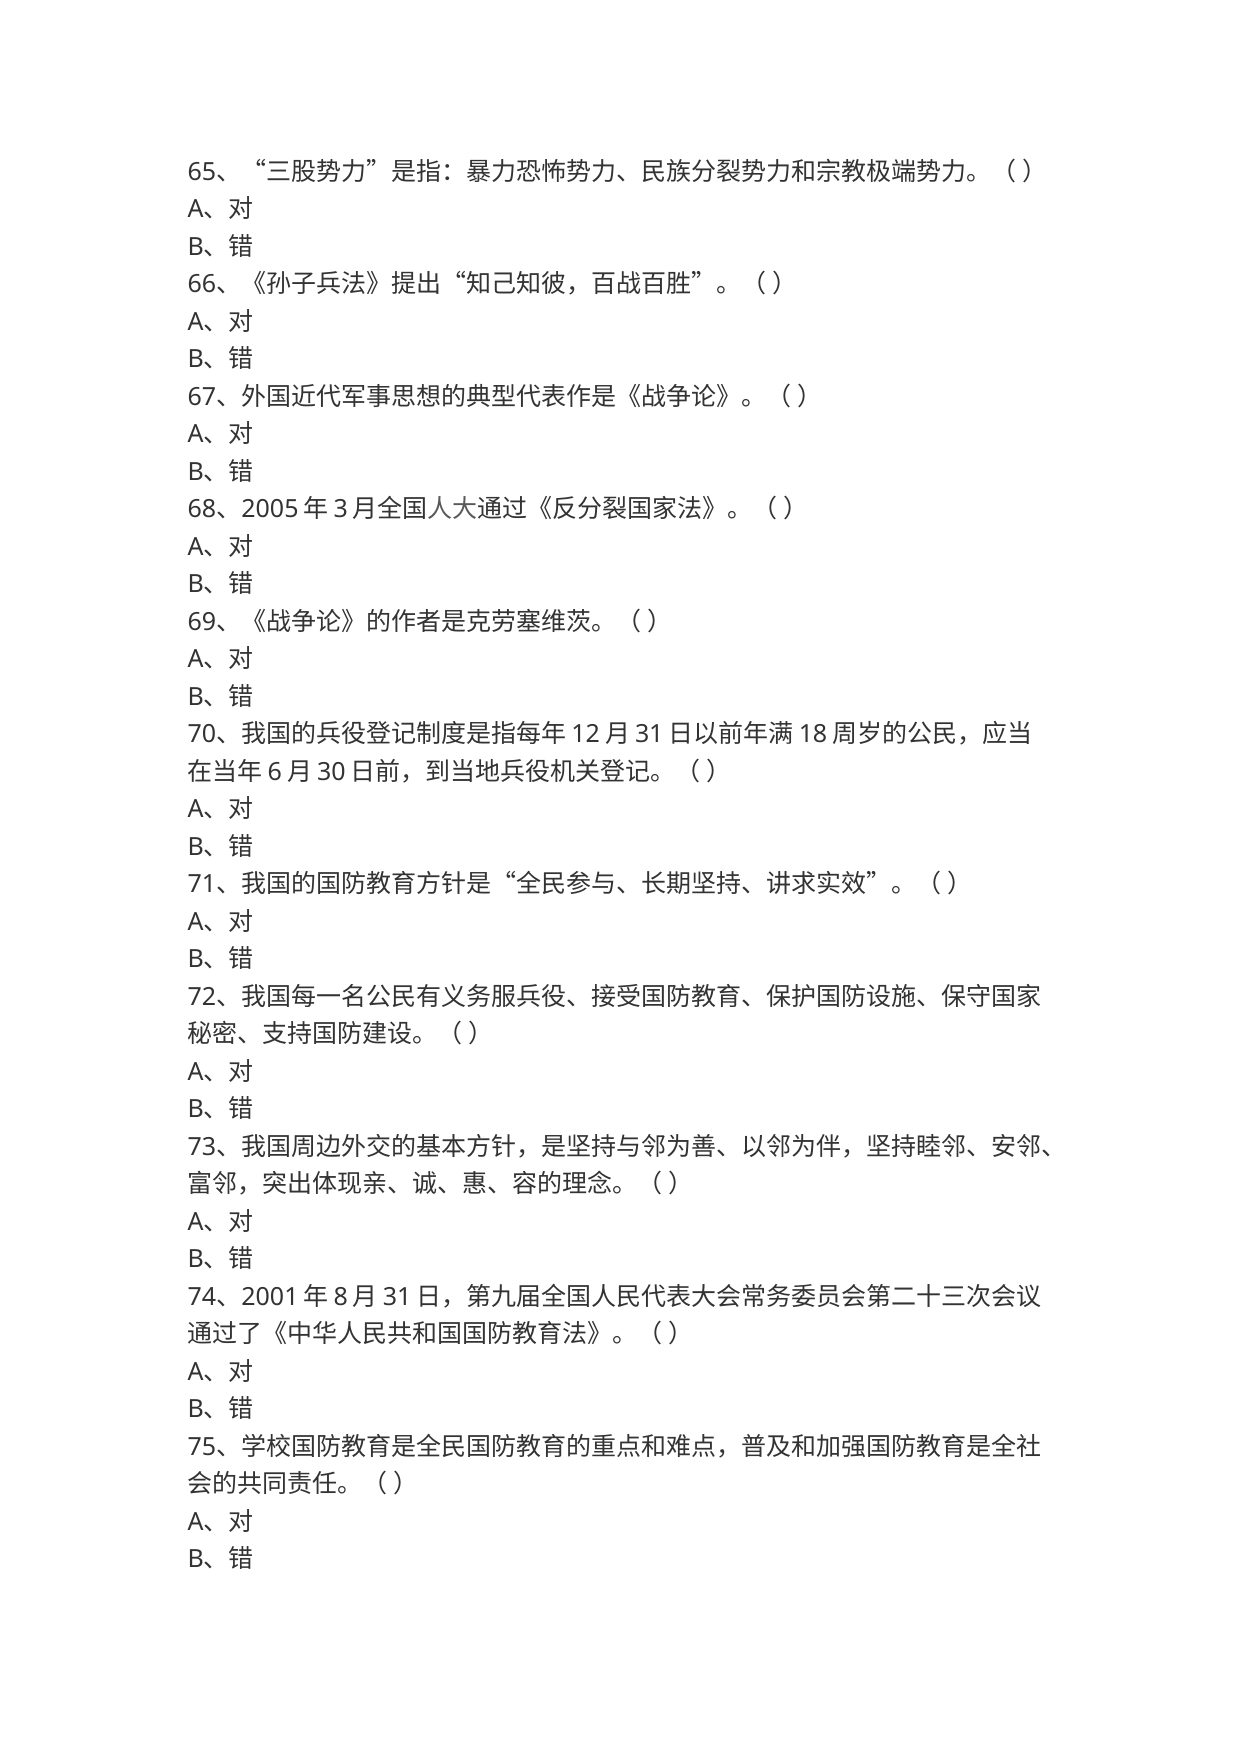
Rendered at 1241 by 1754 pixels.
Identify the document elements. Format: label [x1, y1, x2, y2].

text [187, 150, 1053, 1575]
